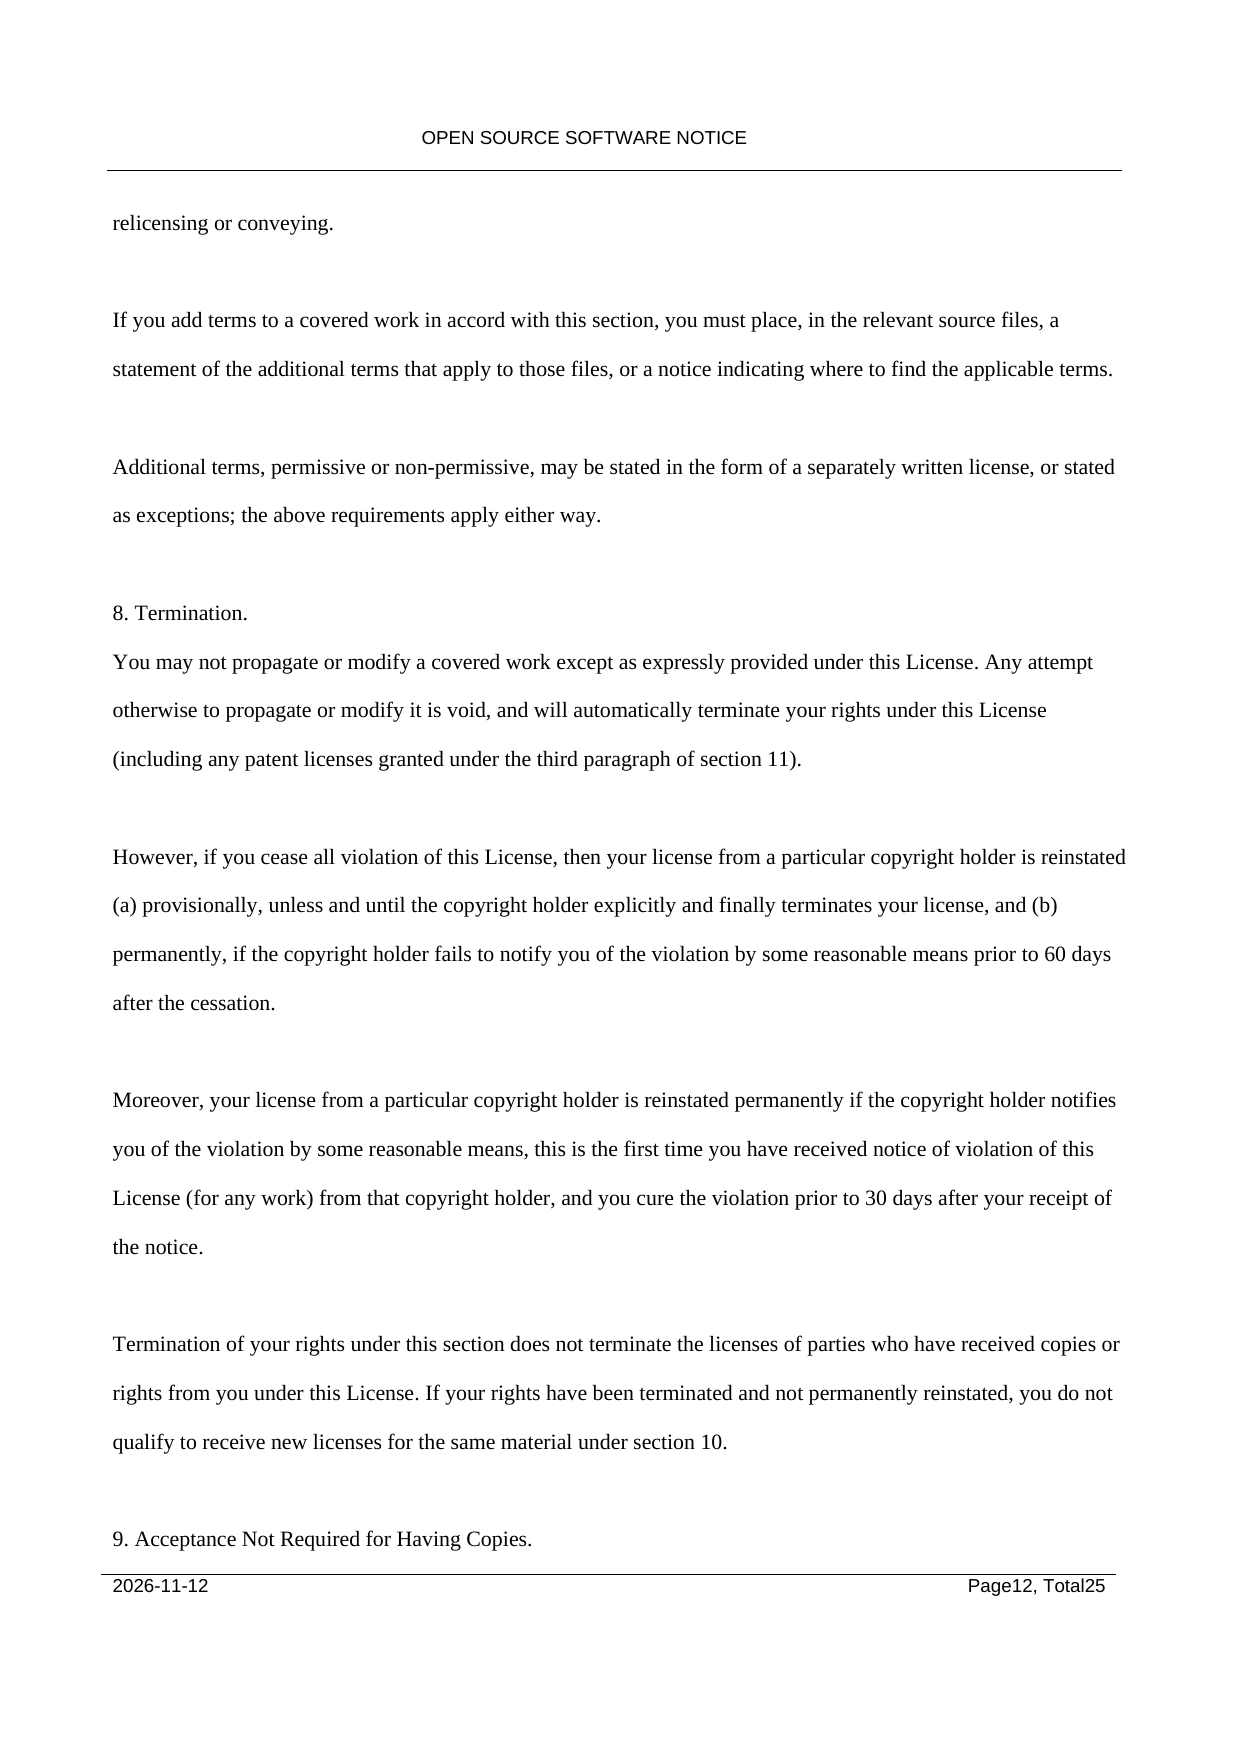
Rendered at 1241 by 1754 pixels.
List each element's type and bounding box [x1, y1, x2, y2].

text [112, 206, 1128, 1555]
